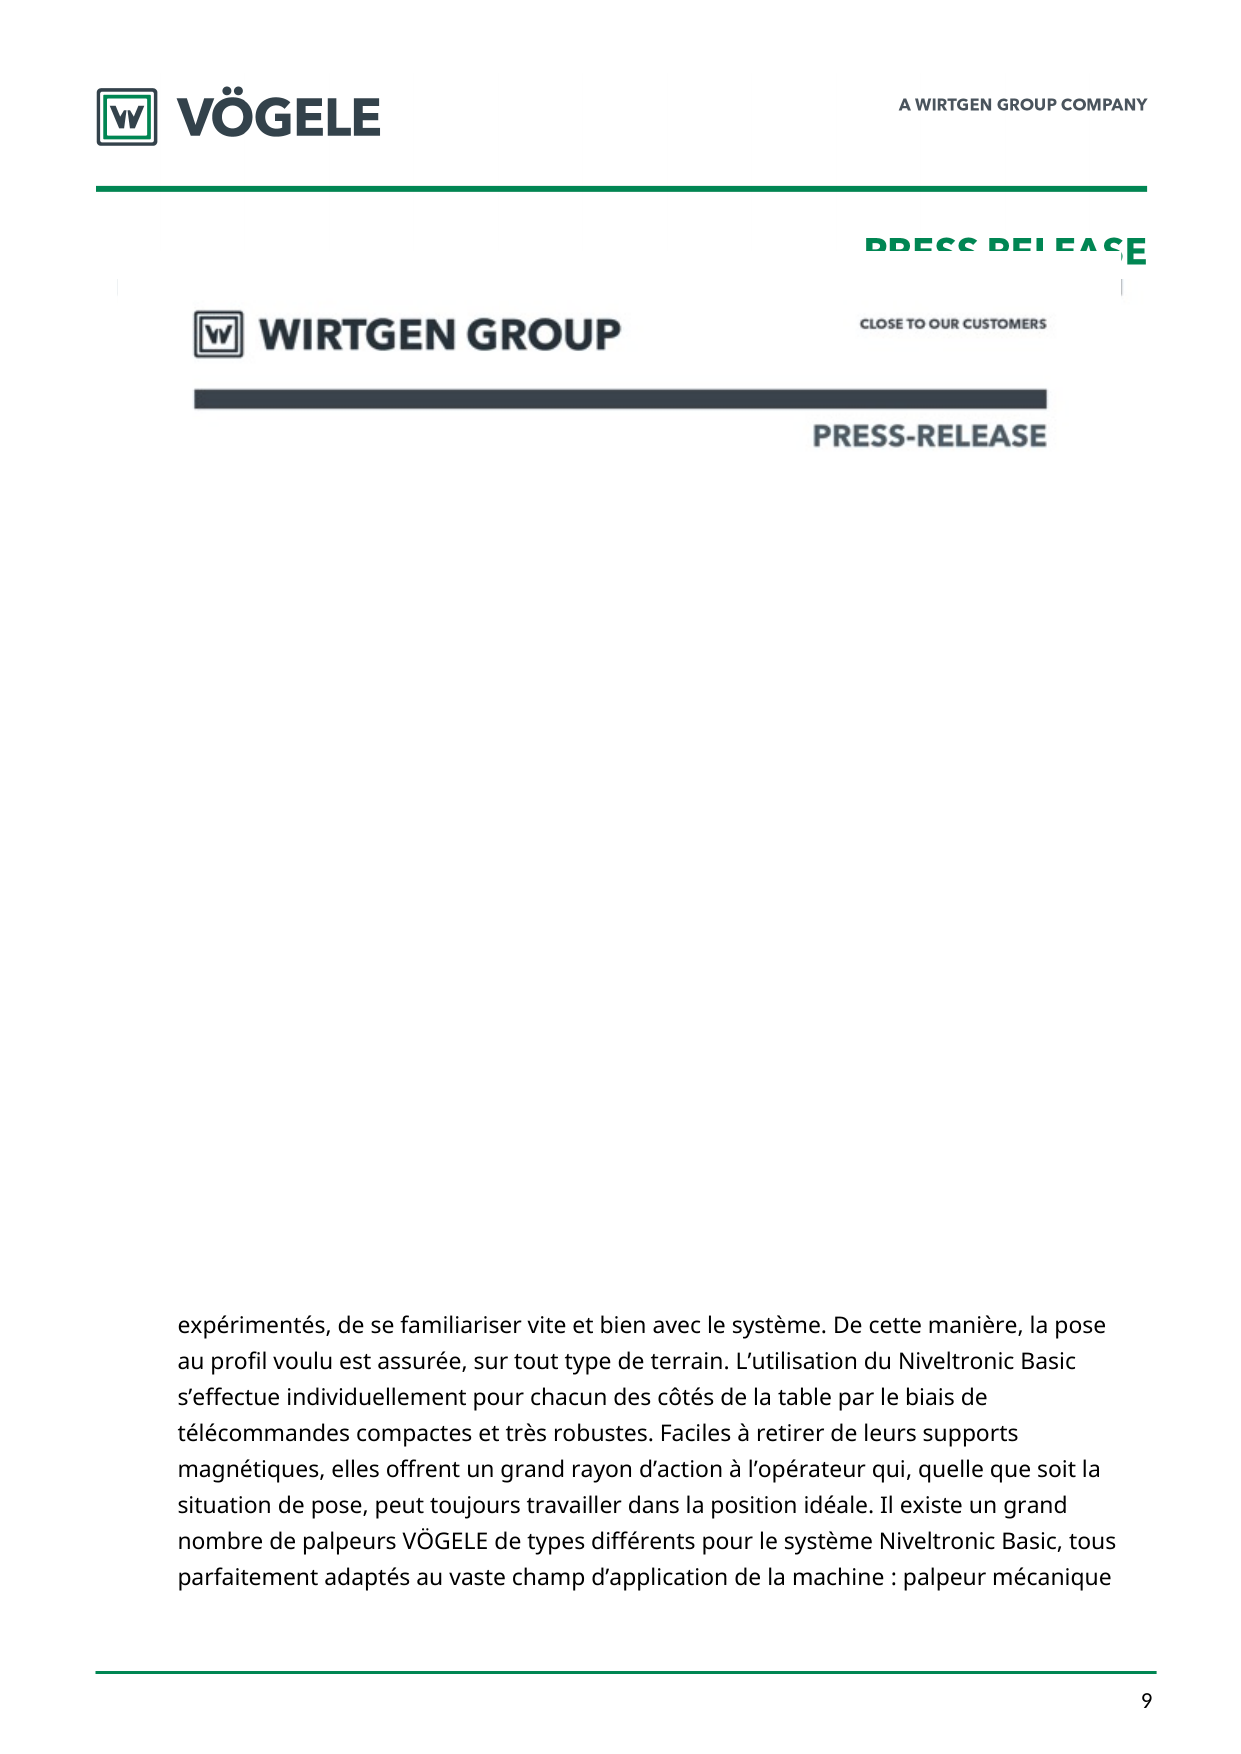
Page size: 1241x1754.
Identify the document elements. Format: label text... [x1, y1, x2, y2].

text En adéquation avec le système de conduite ErgoBasic, VÖGELE propose également le système de nivellement automatique Niveltronic Basic destiné aux finisseurs de la Classic Line. Entièrement intégré à la commande de la machine, il est parfaitement adapté à chaque type d’engin. En outre, Niveltronic Basic se distingue par son utilisation particulièrement simple et intuitive, permettant aux opérateurs, même peu expérimentés, de se familiariser vite et bien avec le système. De cette manière, la pose au profil voulu est assurée, sur tout type de terrain. L’utilisation du Niveltronic Basic s’effectue individuellement pour chacun des côtés de la table par le biais de télécommandes compactes et très robustes. Faciles à retirer de leurs supports magnétiques, elles offrent un grand rayon d’action à l’opérateur qui, quelle que soit la situation de pose, peut toujours travailler dans la position idéale. Il existe un grand nombre de palpeurs VÖGELE de types différents pour le système Niveltronic Basic, tous parfaitement adaptés au vaste champ d’application de la machine : palpeur mécanique de nivellement variable, palpeurs à ultrasons sans contact, ou encore récepteurs laser pour la pose de places. [177, 1309, 1122, 1592]
picture [76, 73, 1174, 1309]
picture [67, 1662, 1196, 1678]
